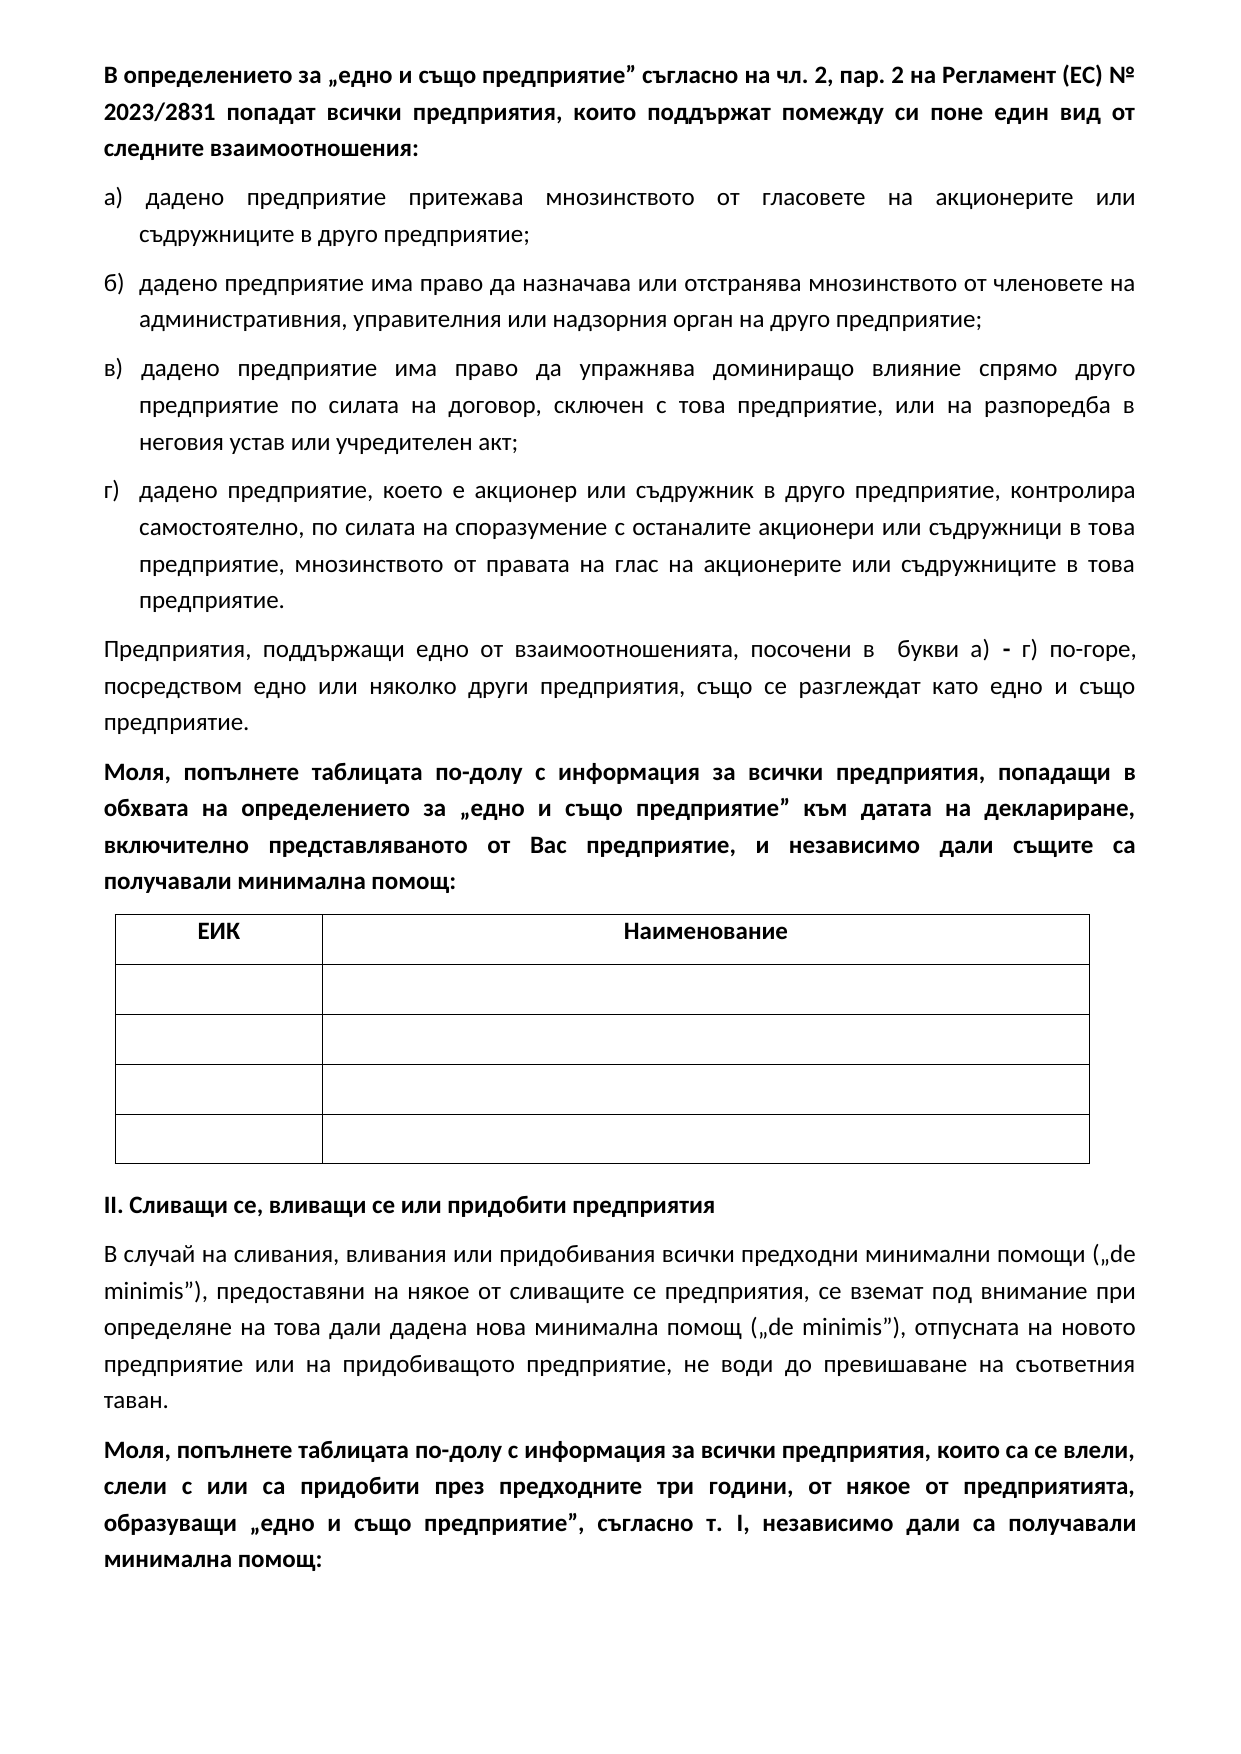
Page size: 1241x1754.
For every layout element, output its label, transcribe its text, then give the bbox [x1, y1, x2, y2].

text в) дадено предприятие има право да упражнява доминиращо влияние спрямо друго предприятие по силата на договор, сключен с това предприятие, или на разпоредба в неговия устав или учредителен акт; [103, 352, 1137, 456]
table_header ЕИК [116, 915, 322, 964]
table_cell [116, 1115, 322, 1163]
table_header Наименование [323, 915, 1089, 964]
text б) дадено предприятие има право да назначава или отстранява мнозинството от членовете на административния, управителния или надзорния орган на друго предприятие; [103, 267, 1137, 334]
text г) дадено предприятие, което е акционер или съдружник в друго предприятие, контролира самостоятелно, по силата на споразумение с останалите акционери или съдружници в това предприятие, мнозинството от правата на глас на акционерите или съдружниците в това предприятие. [103, 475, 1137, 615]
text II. Сливащи се, вливащи се или придобити предприятия [103, 1189, 1137, 1220]
text а) дадено предприятие притежава мнозинството от гласовете на акционерите или съдружниците в друго предприятие; [103, 181, 1137, 248]
text В определението за „едно и също предприятие” съгласно на чл. 2, пар. 2 на Регламент (ЕС) № 2023/2831 попадат всички предприятия, които поддържат помежду си поне един вид от следните взаимоотношения: [103, 59, 1137, 163]
text Моля, попълнете таблицата по-долу с информация за всички предприятия, попадащи в обхвата на определението за „едно и също предприятие” към датата на деклариране, включително представляваното от Вас предприятие, и независимо дали същите са получавали минимална помощ: [103, 756, 1137, 896]
table_cell [323, 1115, 1089, 1163]
table_cell [116, 1015, 322, 1064]
table_cell [323, 965, 1089, 1014]
text Предприятия, поддържащи едно от взаимоотношенията, посочени в букви а) - г) по-горе, посредством едно или няколко други предприятия, също се разглеждат като едно и също предприятие. [103, 633, 1137, 737]
table_cell [116, 1065, 322, 1113]
text В случай на сливания, вливания или придобивания всички предходни минимални помощи („de minimis”), предоставяни на някое от сливащите се предприятия, се вземат под внимание при определяне на това дали дадена нова минимална помощ („de minimis”), отпусната на новото предприятие или на придобиващото предприятие, не води до превишаване на съответния таван. [103, 1238, 1137, 1415]
table_cell [116, 965, 322, 1014]
table_cell [323, 1015, 1089, 1064]
text Моля, попълнете таблицата по-долу с информация за всички предприятия, които са се влели, слели с или са придобити през предходните три години, от някое от предприятията, образуващи „едно и също предприятие”, съгласно т. I, независимо дали са получавали минимална помощ: [103, 1434, 1137, 1574]
table_cell [323, 1065, 1089, 1113]
